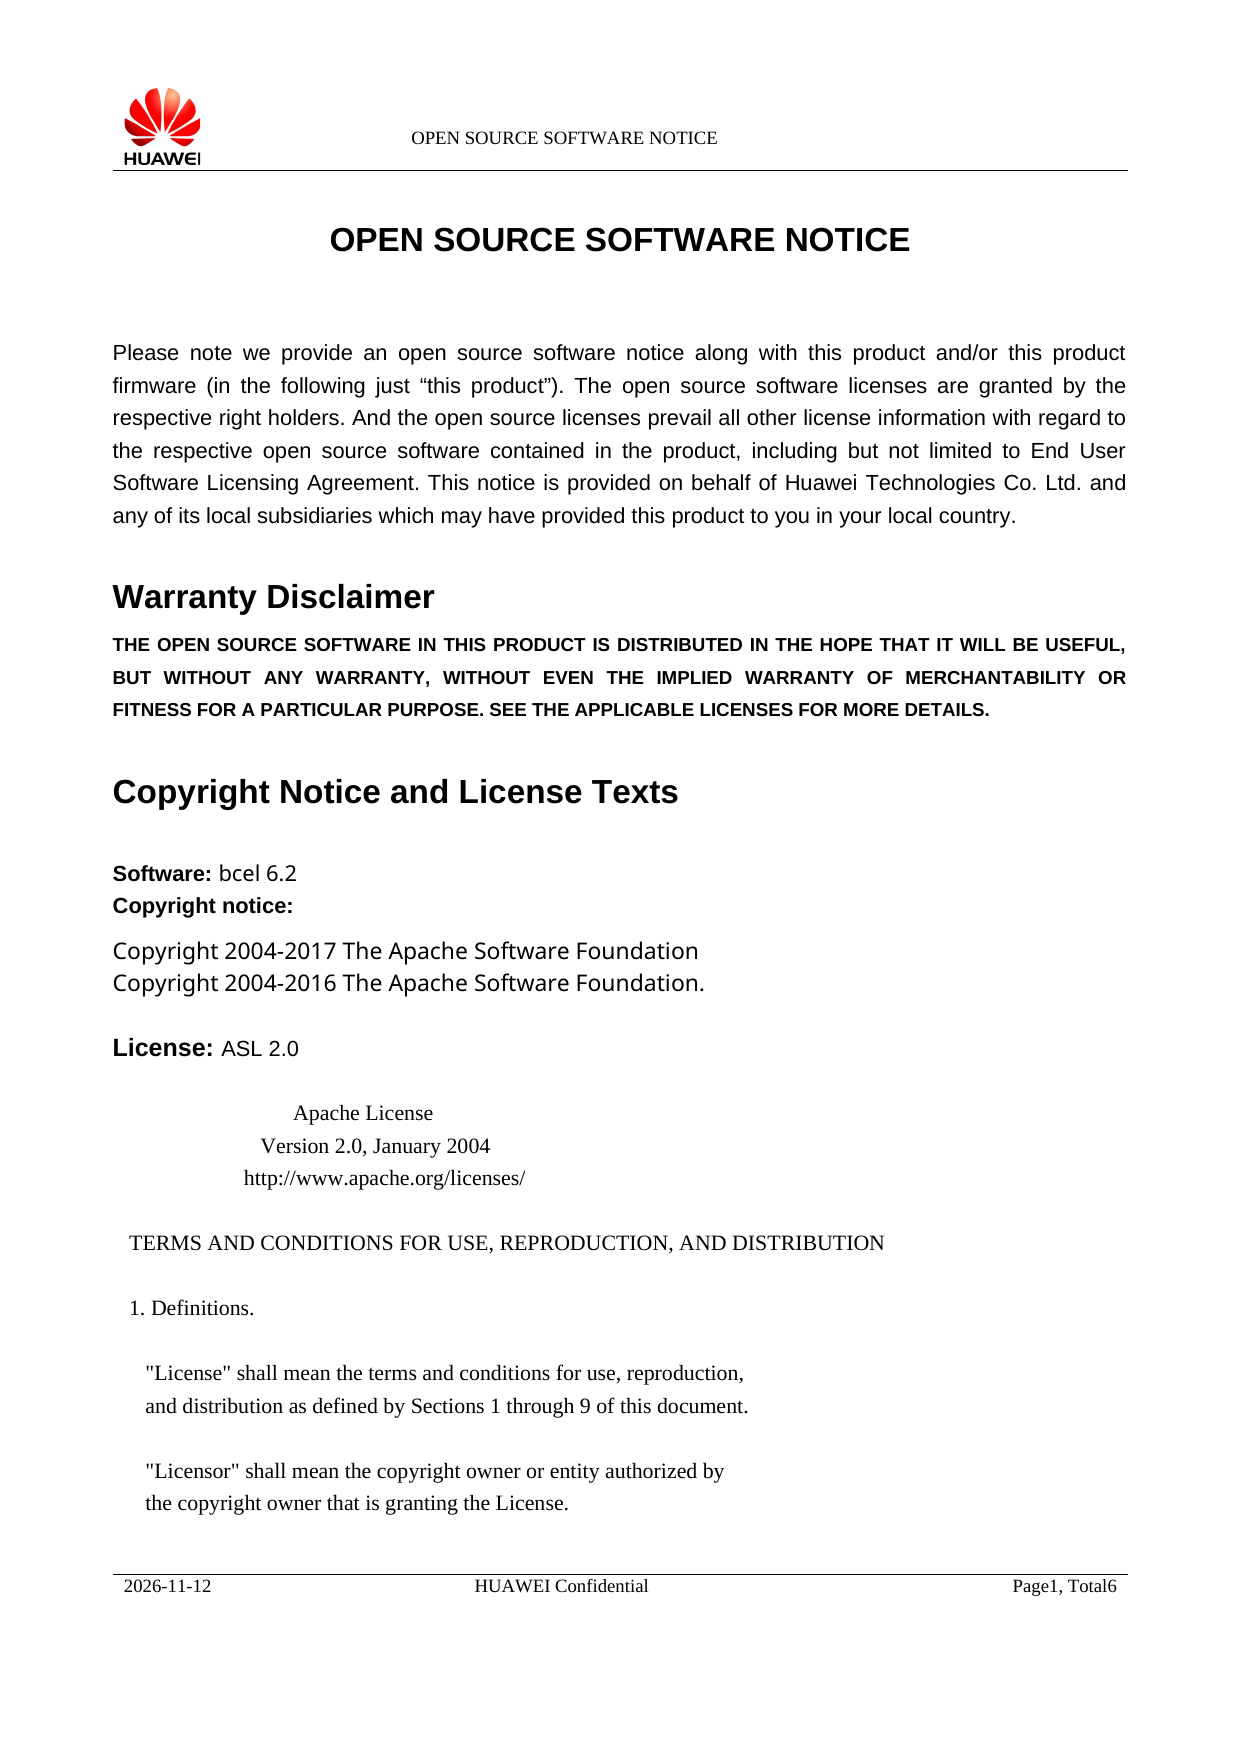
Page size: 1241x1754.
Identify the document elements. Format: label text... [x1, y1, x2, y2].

text License: ASL 2.0 [112, 1031, 1128, 1064]
picture [124, 88, 201, 165]
text Copyright Notice and License Texts [112, 759, 1128, 824]
text Warranty Disclaimer [112, 564, 1128, 629]
text Copyright notice: [112, 889, 1128, 921]
text Copyright 2004-2017 The Apache Software Foundation Copyright 2004-2016 The Apache Software Foundation. [112, 934, 1128, 1031]
text OPEN SOURCE SOFTWARE NOTICE [112, 206, 1128, 271]
text Please note we provide an open source software notice along with this product and/or this product firmware (in the following just “this product”). The open source software licenses are granted by the respective right holders. And the open source licenses prevail all other license information with regard to the respective open source software contained in the product, including but not limited to End User Software Licensing Agreement. This notice is provided on behalf of Huawei Technologies Co. Ltd. and any of its local subsidiaries which may have provided this product to you in your local country. [112, 336, 1128, 531]
text The open source software in this product is distributed in the hope that it will be useful, but WITHOUT ANY WARRANTY, without even the implied warranty of MERCHANTABILITY or FITNESS FOR A PARTICULAR PURPOSE. See the applicable licenses for more details. [112, 629, 1128, 726]
title Software: bcel 6.2 [112, 856, 1128, 889]
